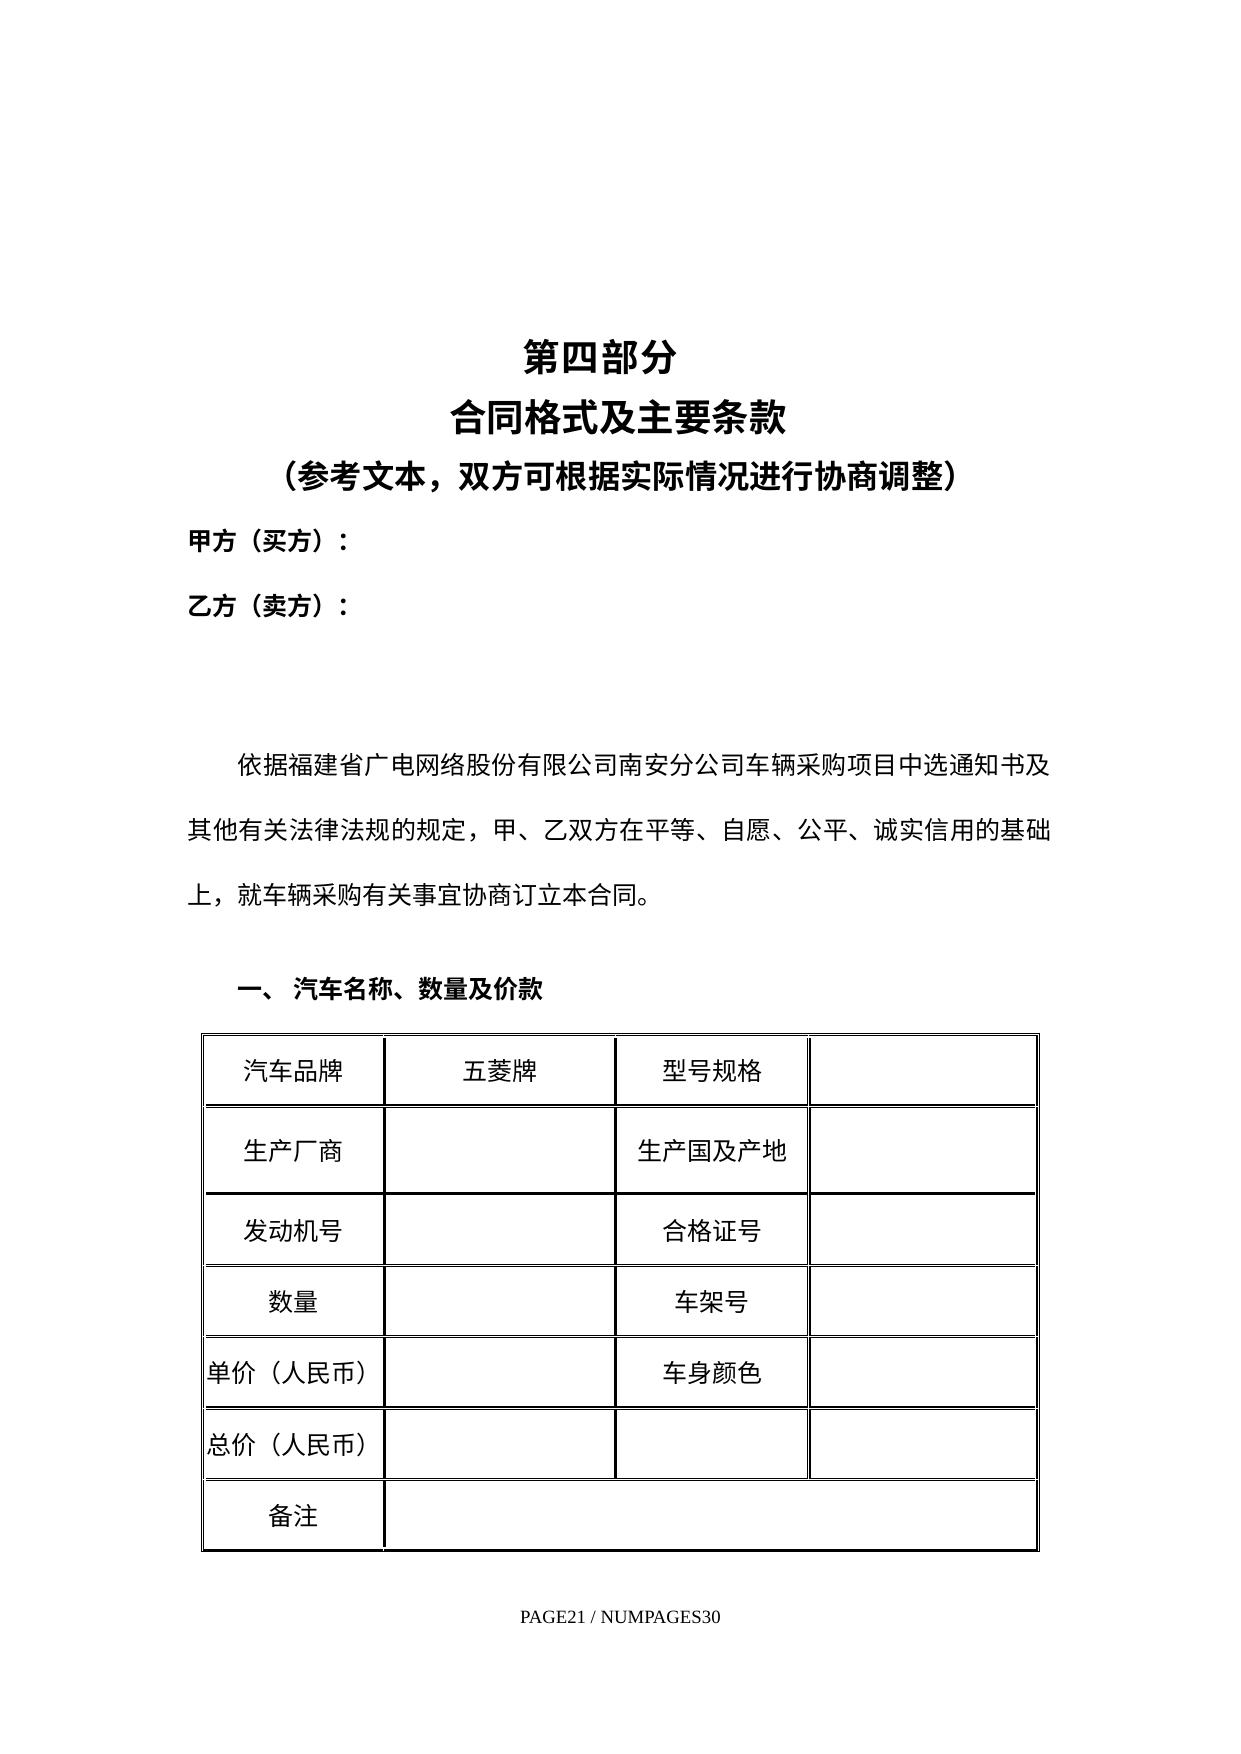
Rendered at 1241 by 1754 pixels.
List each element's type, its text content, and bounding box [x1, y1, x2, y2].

table_header 五菱牌 [384, 1036, 615, 1104]
table_header 汽车品牌 [202, 1034, 384, 1104]
table_cell 车身颜色 [617, 1338, 807, 1406]
table_cell [386, 1195, 614, 1263]
table_cell [811, 1264, 1037, 1335]
text 合同格式及主要条款 [187, 388, 1053, 442]
table_header 型号规格 [615, 1034, 809, 1104]
table_cell [386, 1338, 614, 1406]
table_cell [617, 1410, 807, 1477]
table_cell 数量 [204, 1264, 383, 1335]
table_cell 单价（人民币） [202, 1335, 384, 1406]
table_header [809, 1036, 1036, 1104]
table_cell 车架号 [617, 1267, 807, 1335]
text 甲方（买方）： [187, 507, 1053, 572]
text 第四部分 [187, 323, 1053, 388]
table_cell 生产厂商 [204, 1104, 383, 1192]
table_cell [386, 1267, 614, 1335]
table_cell [384, 1478, 1037, 1549]
table_cell 合格证号 [617, 1195, 807, 1263]
text 依据福建省广电网络股份有限公司南安分公司车辆采购项目中选通知书及其他有关法律法规的规定，甲、乙双方在平等、自愿、公平、诚实信用的基础上，就车辆采购有关事宜协商订立本合同。 [187, 731, 1053, 926]
table_cell 发动机号 [204, 1192, 383, 1263]
table_cell [811, 1192, 1036, 1263]
text （参考文本，双方可根据实际情况进行协商调整） [187, 442, 1053, 507]
text 一、 汽车名称、数量及价款 [187, 955, 1053, 1020]
table_cell [811, 1406, 1037, 1477]
table_cell [811, 1104, 1037, 1192]
table_cell 备注 [204, 1478, 384, 1549]
table_cell [809, 1335, 1038, 1406]
table_cell [386, 1108, 614, 1192]
table_cell [386, 1410, 614, 1477]
table_cell 总价（人民币） [204, 1406, 383, 1477]
text 乙方（卖方）： [187, 572, 1053, 637]
table_cell 生产国及产地 [617, 1108, 807, 1192]
